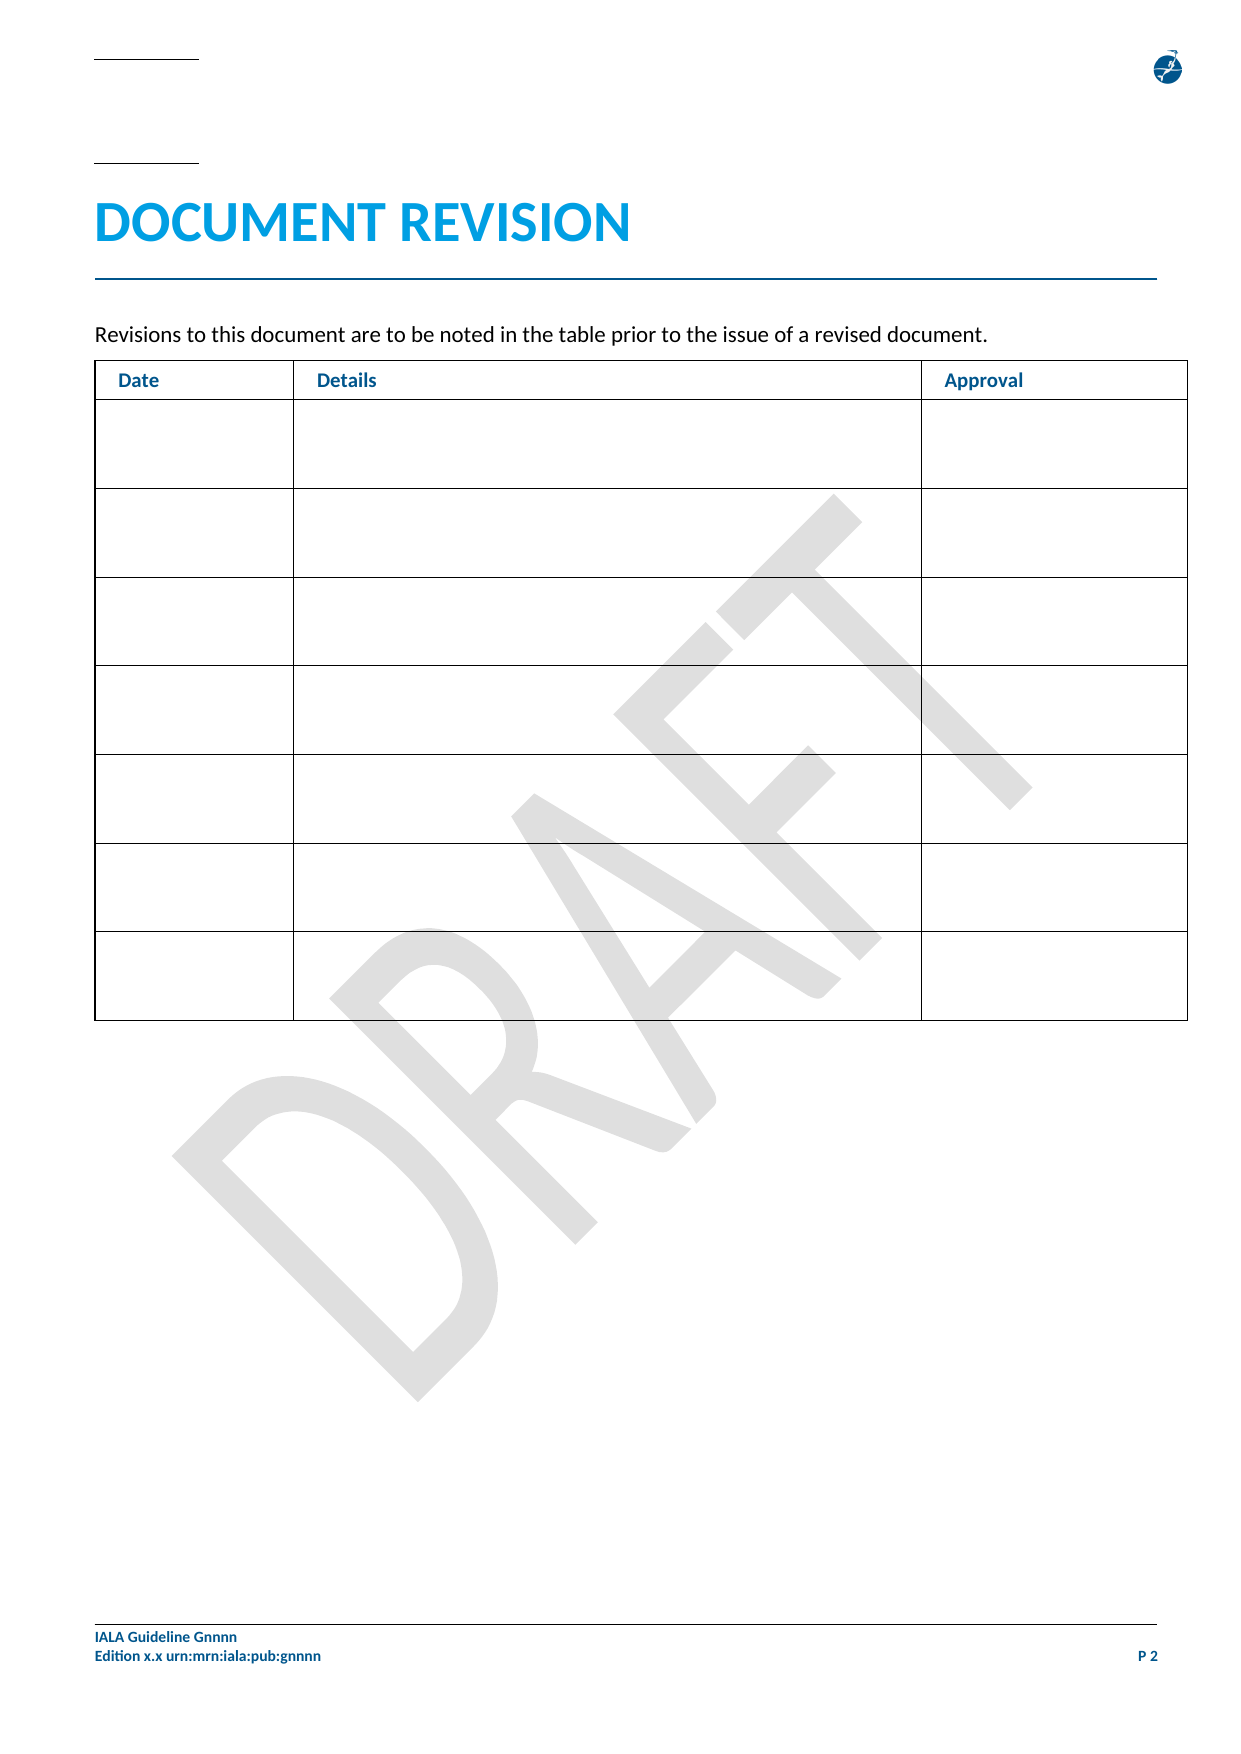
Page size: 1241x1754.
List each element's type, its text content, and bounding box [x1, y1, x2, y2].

table_cell [294, 755, 921, 843]
table_cell [294, 932, 921, 1020]
table_cell [922, 844, 1187, 931]
table_cell [922, 400, 1187, 488]
picture [1122, 0, 1241, 119]
table_cell [922, 666, 1187, 754]
table_cell [294, 400, 921, 488]
table_cell [96, 578, 293, 665]
table_cell [294, 844, 921, 931]
table_cell [922, 578, 1187, 665]
table_cell [96, 400, 293, 488]
table_cell [96, 489, 293, 577]
table_cell [922, 755, 1187, 843]
table_header Approval [922, 361, 1187, 399]
table_cell [96, 844, 293, 931]
table_cell [294, 578, 921, 665]
table_cell [96, 932, 293, 1020]
table_cell [922, 932, 1187, 1020]
table_header Date [96, 361, 293, 399]
table_cell [294, 666, 921, 754]
table_cell [294, 489, 921, 577]
table_cell [96, 666, 293, 754]
table_cell [922, 489, 1187, 577]
text Revisions to this document are to be noted in the table prior to the issue of a revised document. [94, 320, 1157, 348]
table_cell [96, 755, 293, 843]
table_header Details [294, 361, 921, 399]
